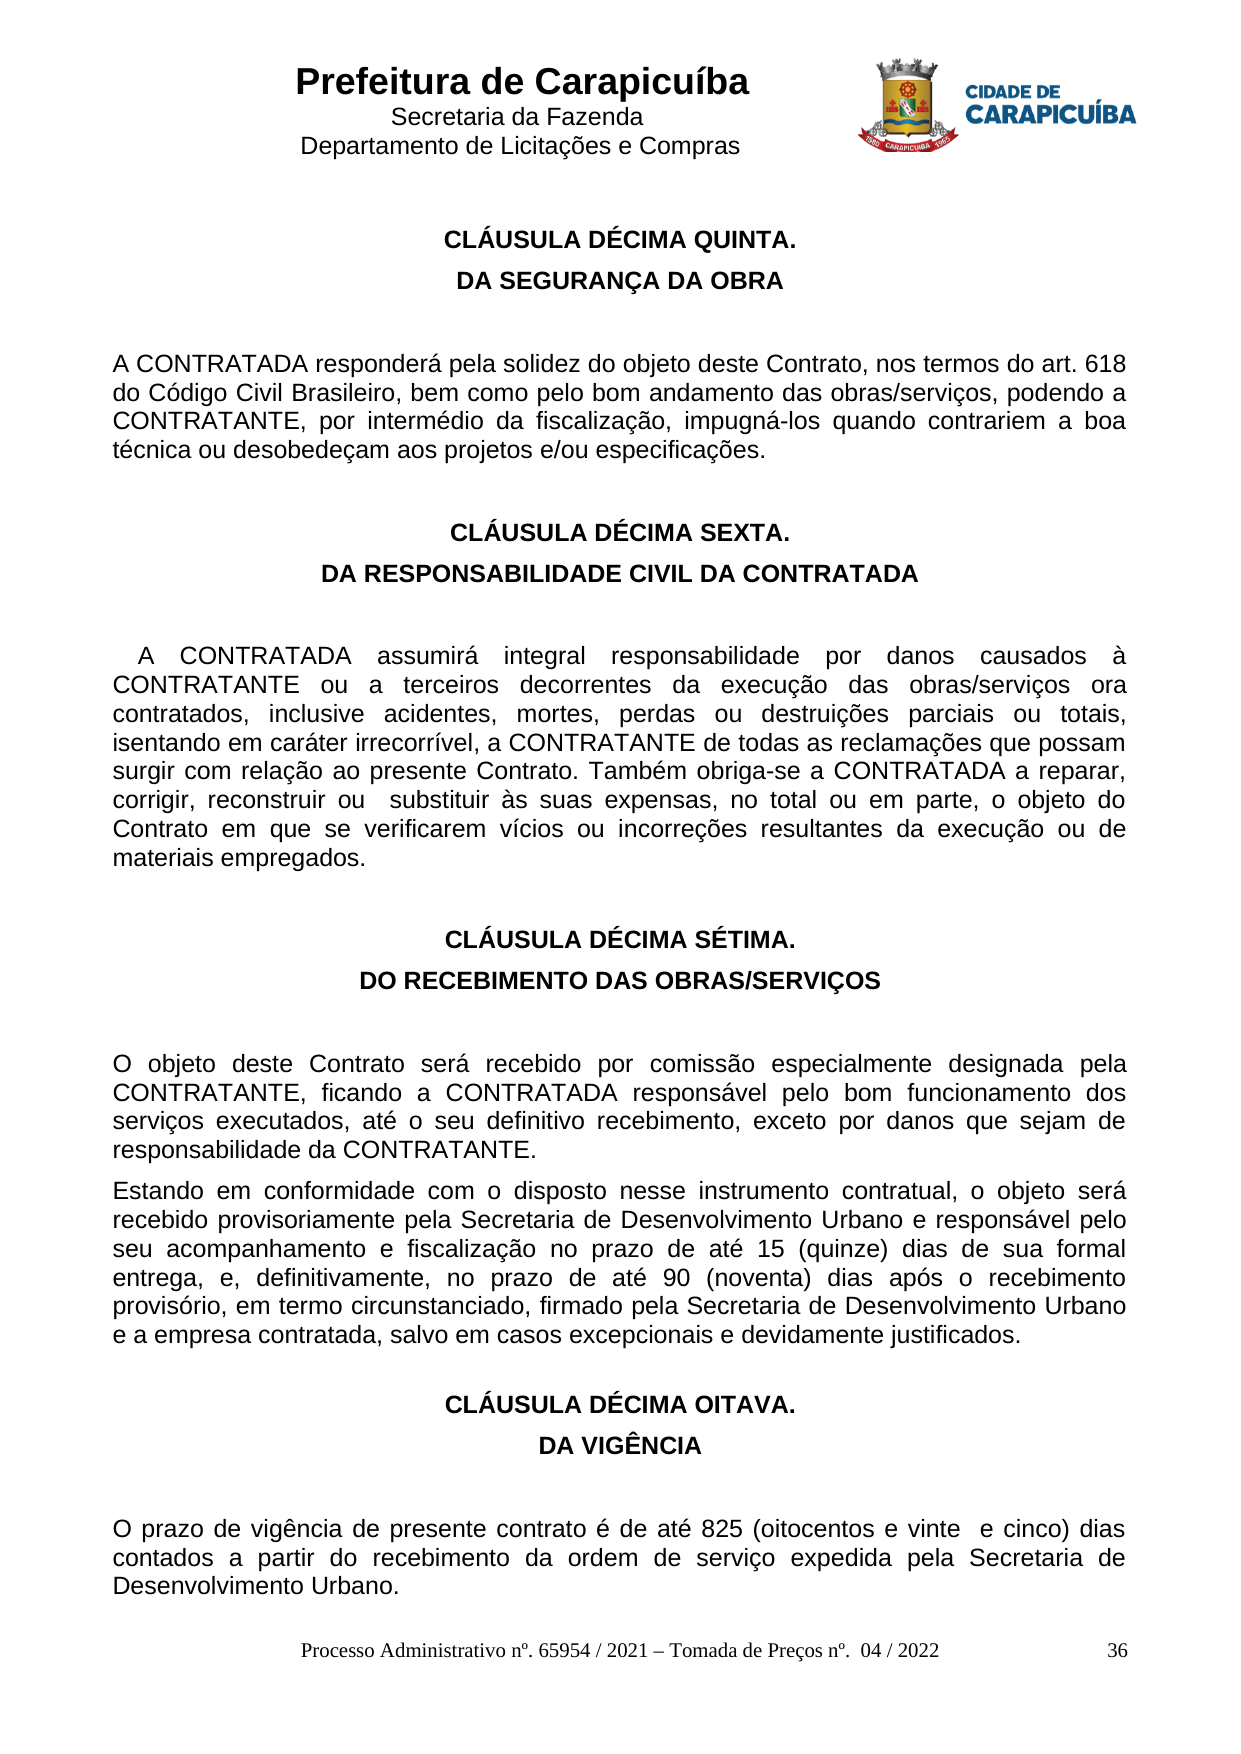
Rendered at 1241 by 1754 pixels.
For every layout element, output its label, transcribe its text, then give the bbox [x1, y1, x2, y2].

text A CONTRATADA responderá pela solidez do objeto deste Contrato, nos termos do art. 618 do Código Civil Brasileiro, bem como pelo bom andamento das obras/serviços, podendo a CONTRATANTE, por intermédio da fiscalização, impugná-los quando contrariem a boa técnica ou desobedeçam aos projetos e/ou especificações. [112, 349, 1128, 464]
picture [857, 57, 1139, 152]
text CLÁUSULA DÉCIMA OITAVA. [112, 1390, 1128, 1419]
text DA SEGURANÇA DA OBRA [112, 266, 1128, 295]
text Estando em conformidade com o disposto nesse instrumento contratual, o objeto será recebido provisoriamente pela Secretaria de Desenvolvimento Urbano e responsável pelo seu acompanhamento e fiscalização no prazo de até 15 (quinze) dias de sua formal entrega, e, definitivamente, no prazo de até 90 (noventa) dias após o recebimento provisório, em termo circunstanciado, firmado pela Secretaria de Desenvolvimento Urbano e a empresa contratada, salvo em casos excepcionais e devidamente justificados. [112, 1176, 1128, 1349]
text DA VIGÊNCIA [112, 1431, 1128, 1460]
text O prazo de vigência de presente contrato é de até 825 (oitocentos e vinte e cinco) dias contados a partir do recebimento da ordem de serviço expedida pela Secretaria de Desenvolvimento Urbano. [112, 1514, 1128, 1600]
text DA RESPONSABILIDADE CIVIL DA CONTRATADA [112, 559, 1128, 587]
text DO RECEBIMENTO DAS OBRAS/SERVIÇOS [112, 966, 1128, 995]
text O objeto deste Contrato será recebido por comissão especialmente designada pela CONTRATANTE, ficando a CONTRATADA responsável pelo bom funcionamento dos serviços executados, até o seu definitivo recebimento, exceto por danos que sejam de responsabilidade da CONTRATANTE. [112, 1049, 1128, 1164]
text CLÁUSULA DÉCIMA SÉTIMA. [112, 925, 1128, 954]
text A CONTRATADA assumirá integral responsabilidade por danos causados à CONTRATANTE ou a terceiros decorrentes da execução das obras/serviços ora contratados, inclusive acidentes, mortes, perdas ou destruições parciais ou totais, isentando em caráter irrecorrível, a CONTRATANTE de todas as reclamações que possam surgir com relação ao presente Contrato. Também obriga-se a CONTRATADA a reparar, corrigir, reconstruir ou substituir às suas expensas, no total ou em parte, o objeto do Contrato em que se verificarem vícios ou incorreções resultantes da execução ou de materiais empregados. [112, 641, 1128, 871]
text CLÁUSULA DÉCIMA SEXTA. [112, 517, 1128, 546]
text CLÁUSULA DÉCIMA QUINTA. [112, 225, 1128, 254]
